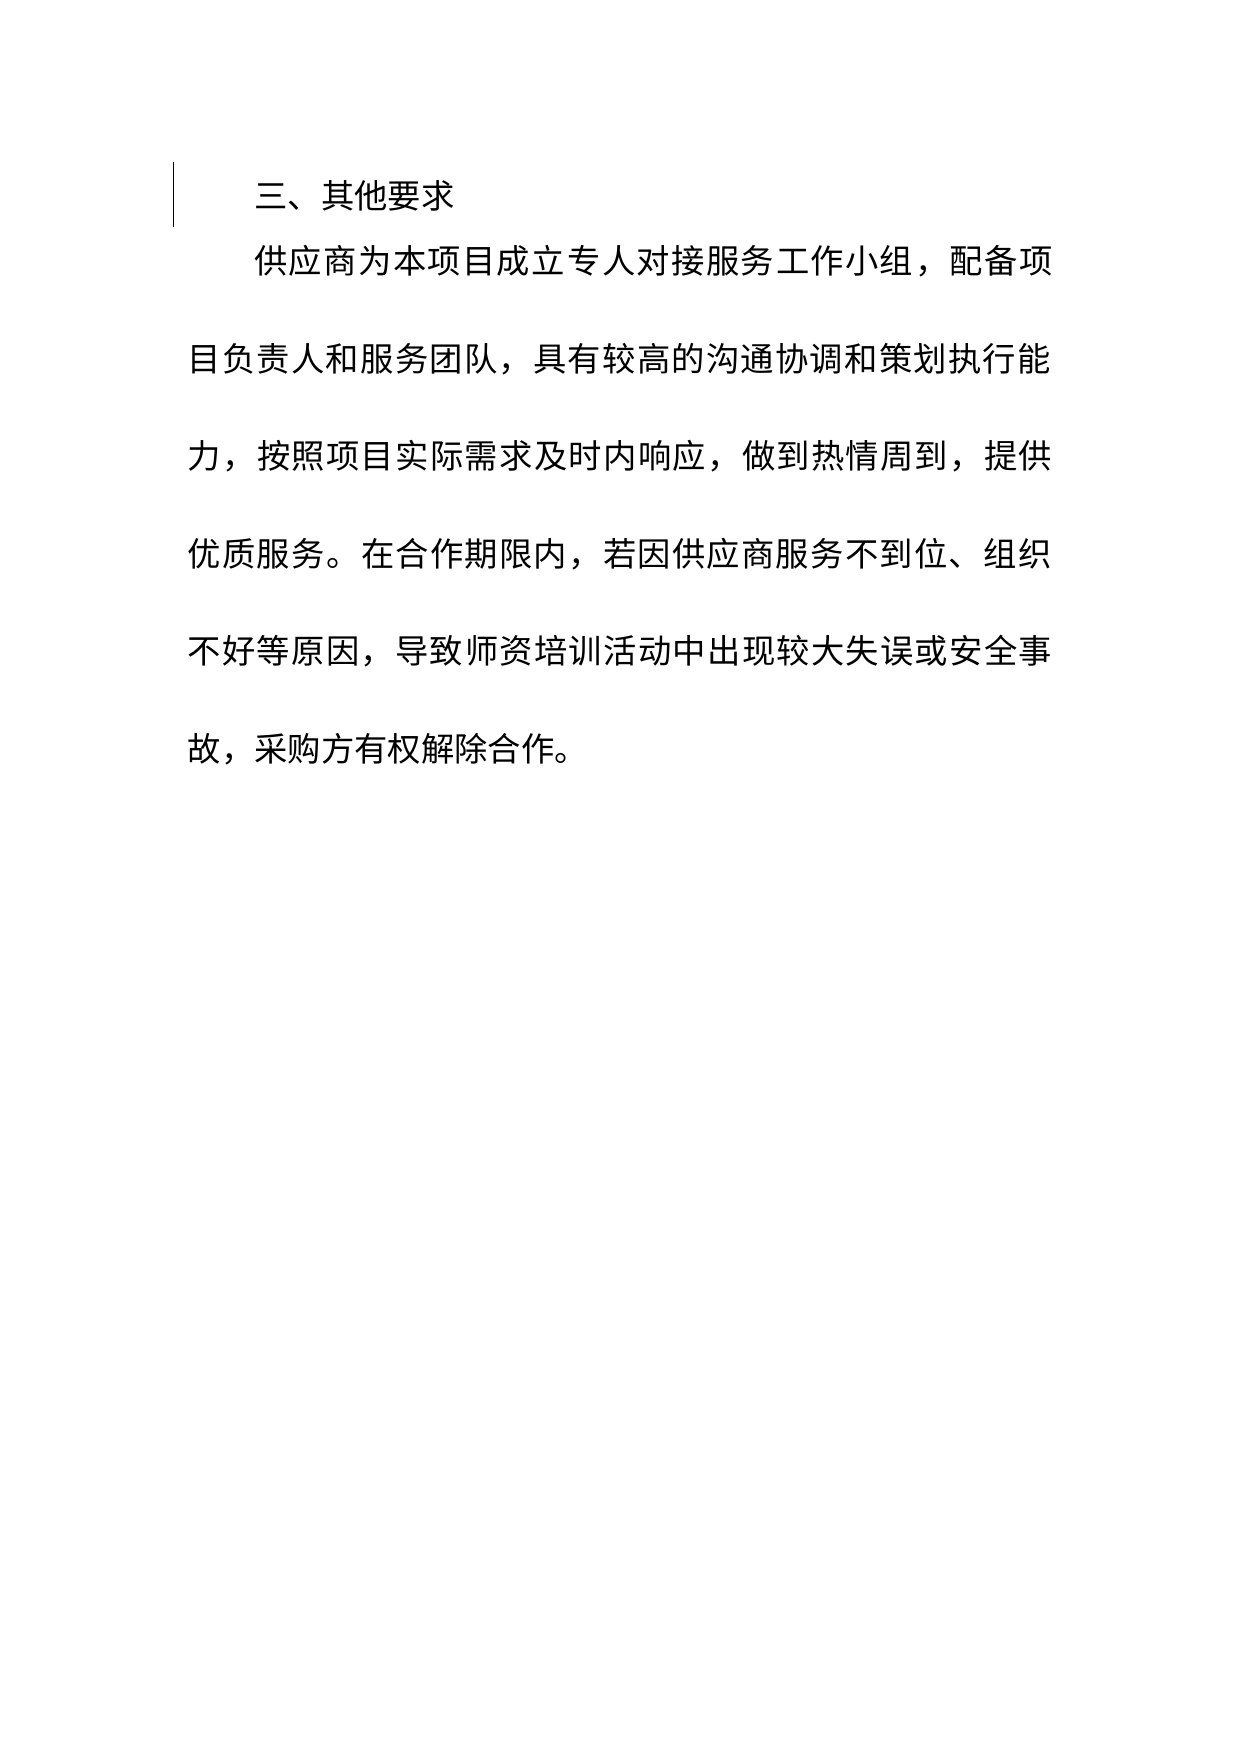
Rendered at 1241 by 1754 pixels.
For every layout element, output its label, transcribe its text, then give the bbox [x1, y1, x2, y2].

text 三、其他要求 [187, 162, 1053, 227]
text 供应商为本项目成立专人对接服务工作小组，配备项目负责人和服务团队，具有较高的沟通协调和策划执行能力，按照项目实际需求及时内响应，做到热情周到，提供优质服务。在合作期限内，若因供应商服务不到位、组织不好等原因，导致师资培训活动中出现较大失误或安全事故，采购方有权解除合作。 [187, 227, 1053, 779]
